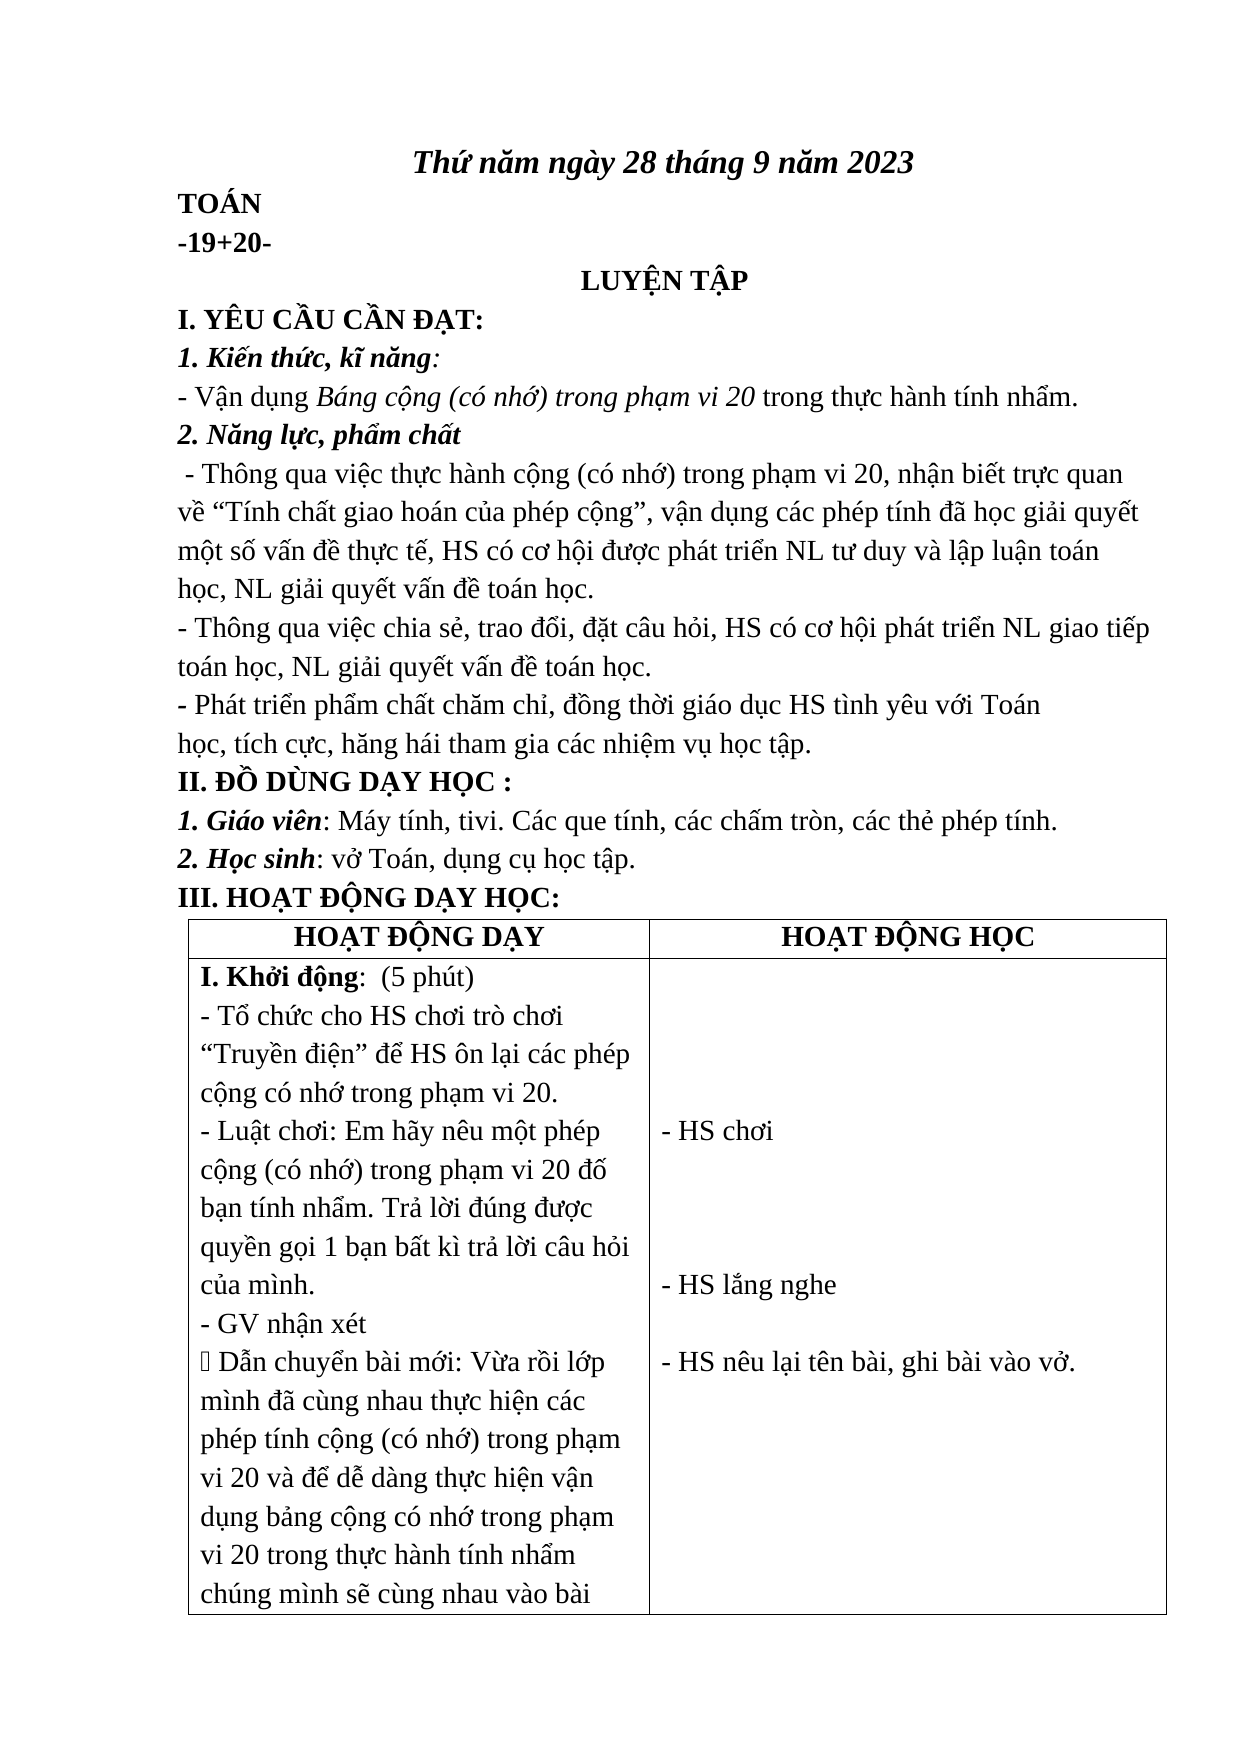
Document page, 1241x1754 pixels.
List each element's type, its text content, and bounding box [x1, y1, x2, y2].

text - Phát triển phẩm chất chăm chỉ, đồng thời giáo dục HS tình yêu với Toán [177, 687, 1152, 721]
text 1. Giáo viên: Máy tính, tivi. Các que tính, các chấm tròn, các thẻ phép tính. [177, 803, 1152, 836]
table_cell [650, 959, 1166, 1614]
text - Vận dụng Báng cộng (có nhớ) trong phạm vi 20 trong thực hành tính nhẩm. [177, 379, 1152, 412]
text II. ĐỒ DÙNG DẠY HỌC : [177, 764, 1152, 798]
text I. YÊU CẦU CẦN ĐẠT: [177, 302, 1152, 335]
text TOÁN [177, 186, 1152, 220]
text -19+20- [177, 225, 1152, 258]
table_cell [189, 959, 649, 1614]
text LUYỆN TẬP [177, 263, 1152, 297]
text Thứ năm ngày 28 tháng 9 năm 2023 [177, 142, 1152, 180]
text 2. Học sinh: vở Toán, dụng cụ học tập. [177, 841, 1152, 875]
text 1. Kiến thức, kĩ năng: [177, 340, 1152, 374]
text 2. Năng lực, phẩm chất [177, 417, 1152, 451]
text - Thông qua việc chia sẻ, trao đổi, đặt câu hỏi, HS có cơ hội phát triển NL giao tiếp toán học, NL giải quyết vấn đề toán học. [177, 610, 1152, 682]
text - Thông qua việc thực hành cộng (có nhớ) trong phạm vi 20, nhận biết trực quan về “Tính chất giao hoán của phép cộng”, vận dụng các phép tính đã học giải quyết một số vấn đề thực tế, HS có cơ hội được phát triển NL tư duy và lập luận toán học, NL giải quyết vấn đề toán học. [177, 456, 1152, 605]
table_header HOẠT ĐỘNG HỌC [650, 920, 1166, 958]
text học, tích cực, hăng hái tham gia các nhiệm vụ học tập. [177, 726, 1152, 759]
text III. HOẠT ĐỘNG DẠY HỌC: [177, 880, 1152, 913]
table_header HOẠT ĐỘNG DẠY [189, 920, 649, 958]
